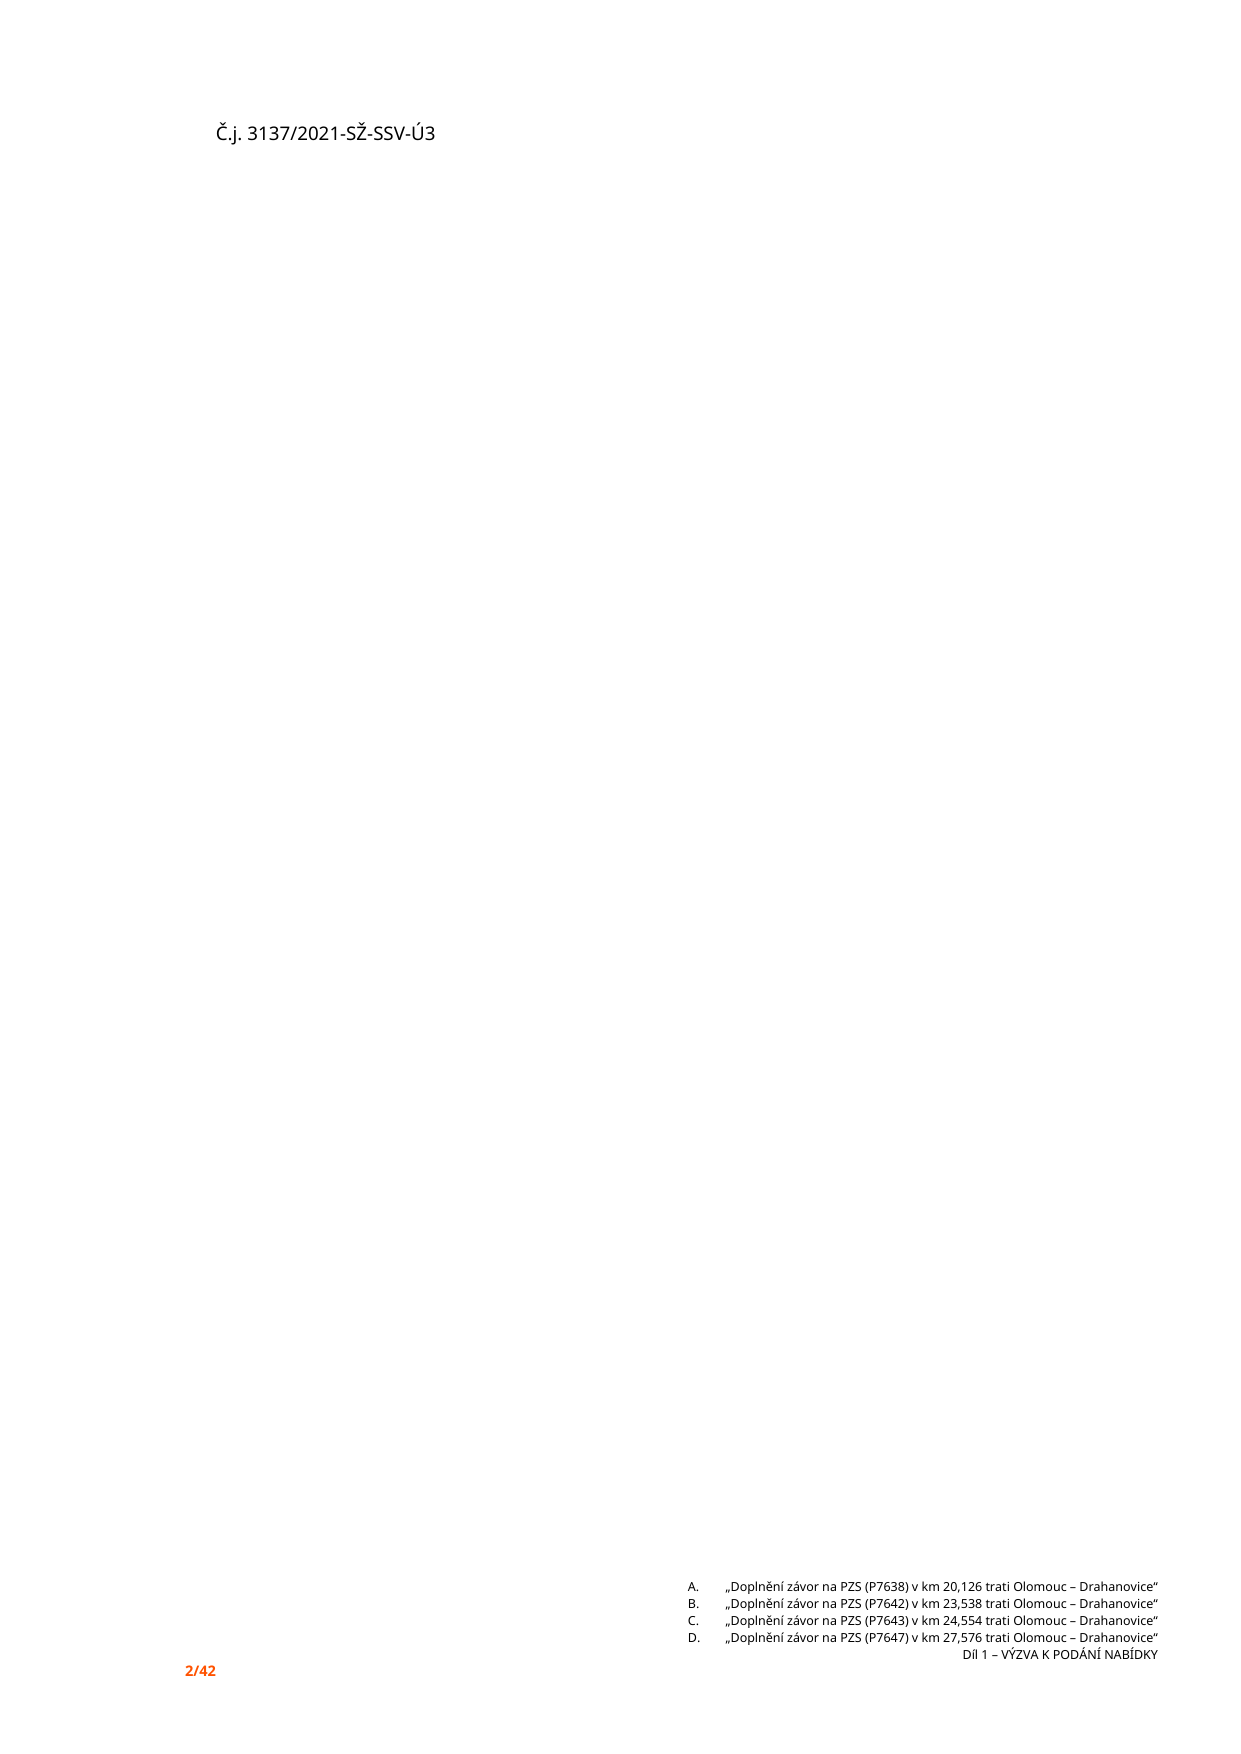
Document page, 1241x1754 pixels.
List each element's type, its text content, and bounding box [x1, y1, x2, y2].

list Č.j. 3137/2021-SŽ-SSV-Ú3 [216, 121, 1122, 146]
